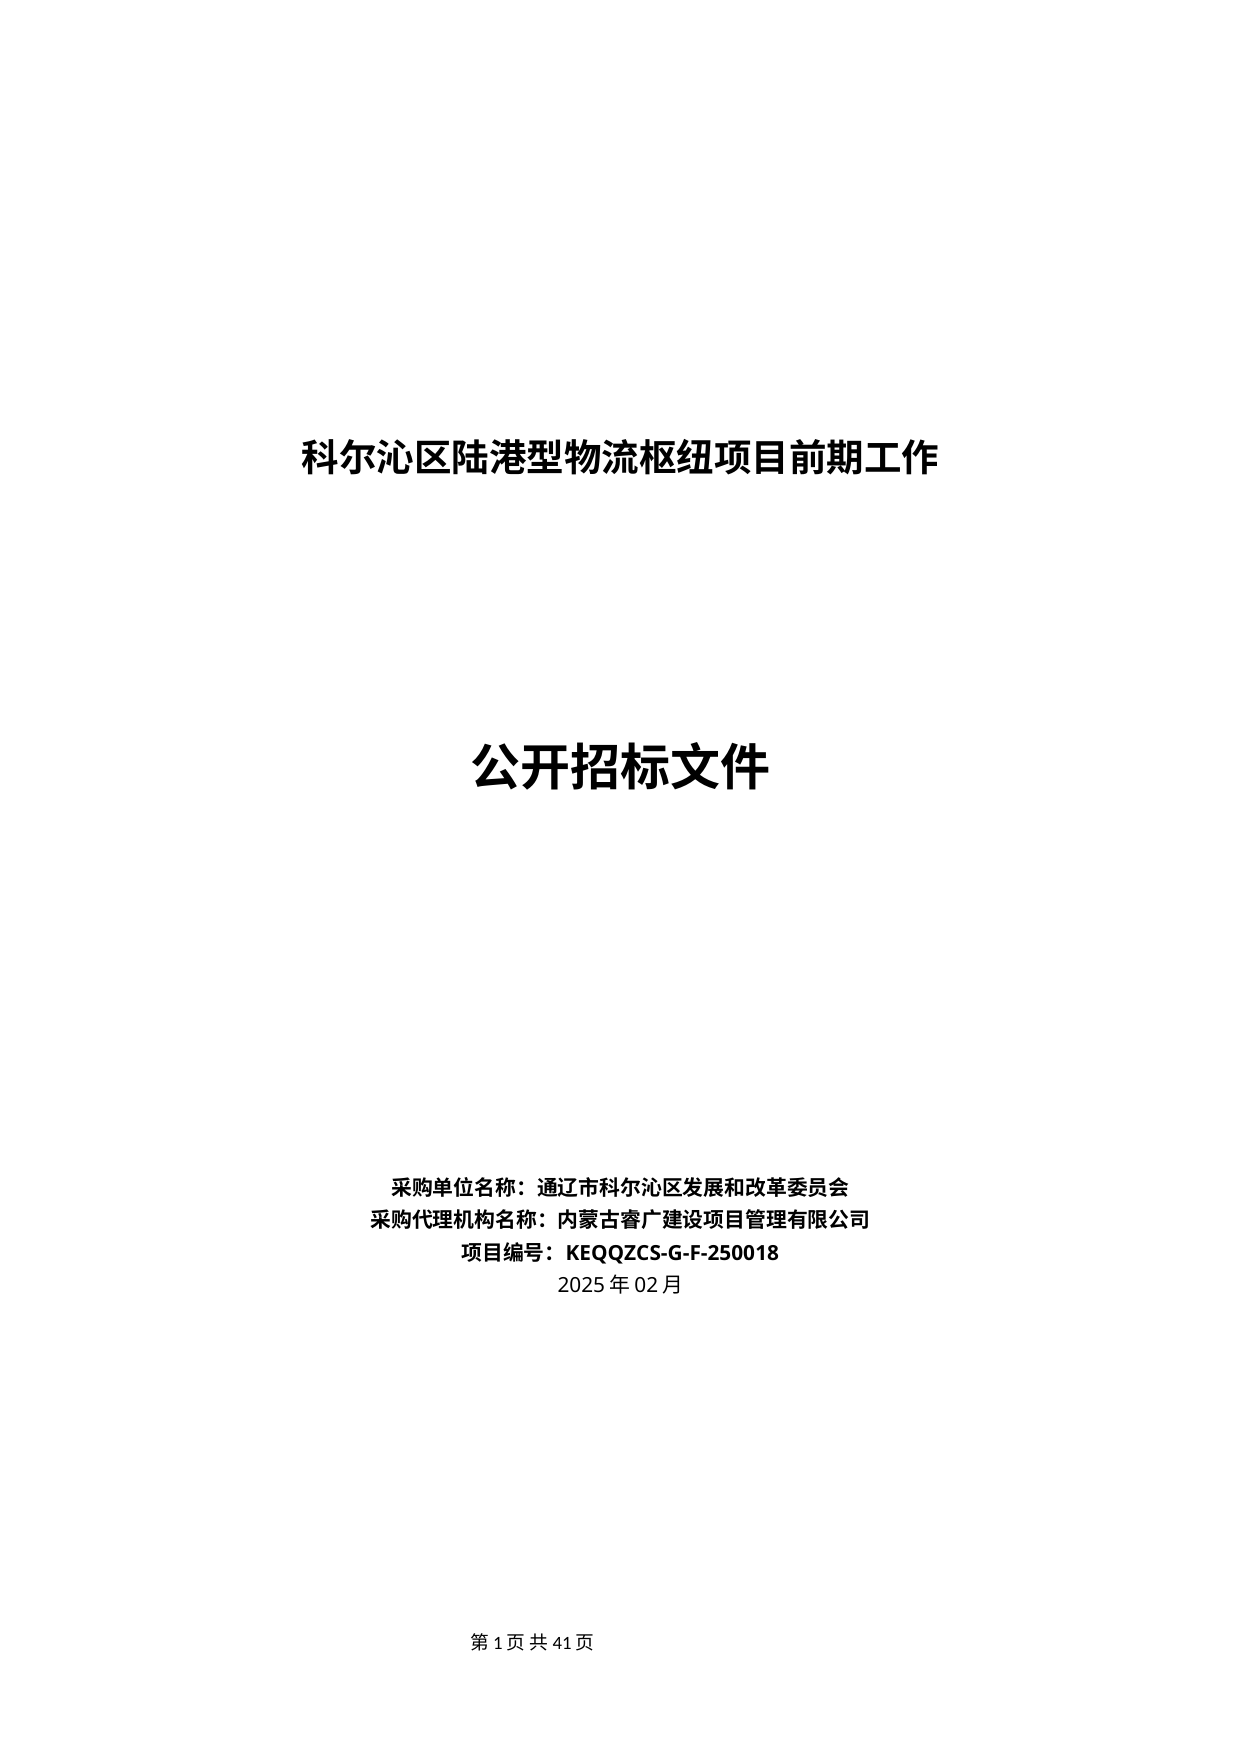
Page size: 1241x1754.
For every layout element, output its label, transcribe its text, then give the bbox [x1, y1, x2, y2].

text 项目编号：KEQQZCS-G-F-250018 [187, 1235, 1053, 1267]
text 2025年02月 [187, 1267, 1053, 1300]
text 采购单位名称：通辽市科尔沁区发展和改革委员会 [187, 1170, 1053, 1202]
text 采购代理机构名称：内蒙古睿广建设项目管理有限公司 [187, 1202, 1053, 1235]
text 科尔沁区陆港型物流枢纽项目前期工作 [187, 422, 1053, 487]
text 公开招标文件 [187, 715, 1053, 812]
